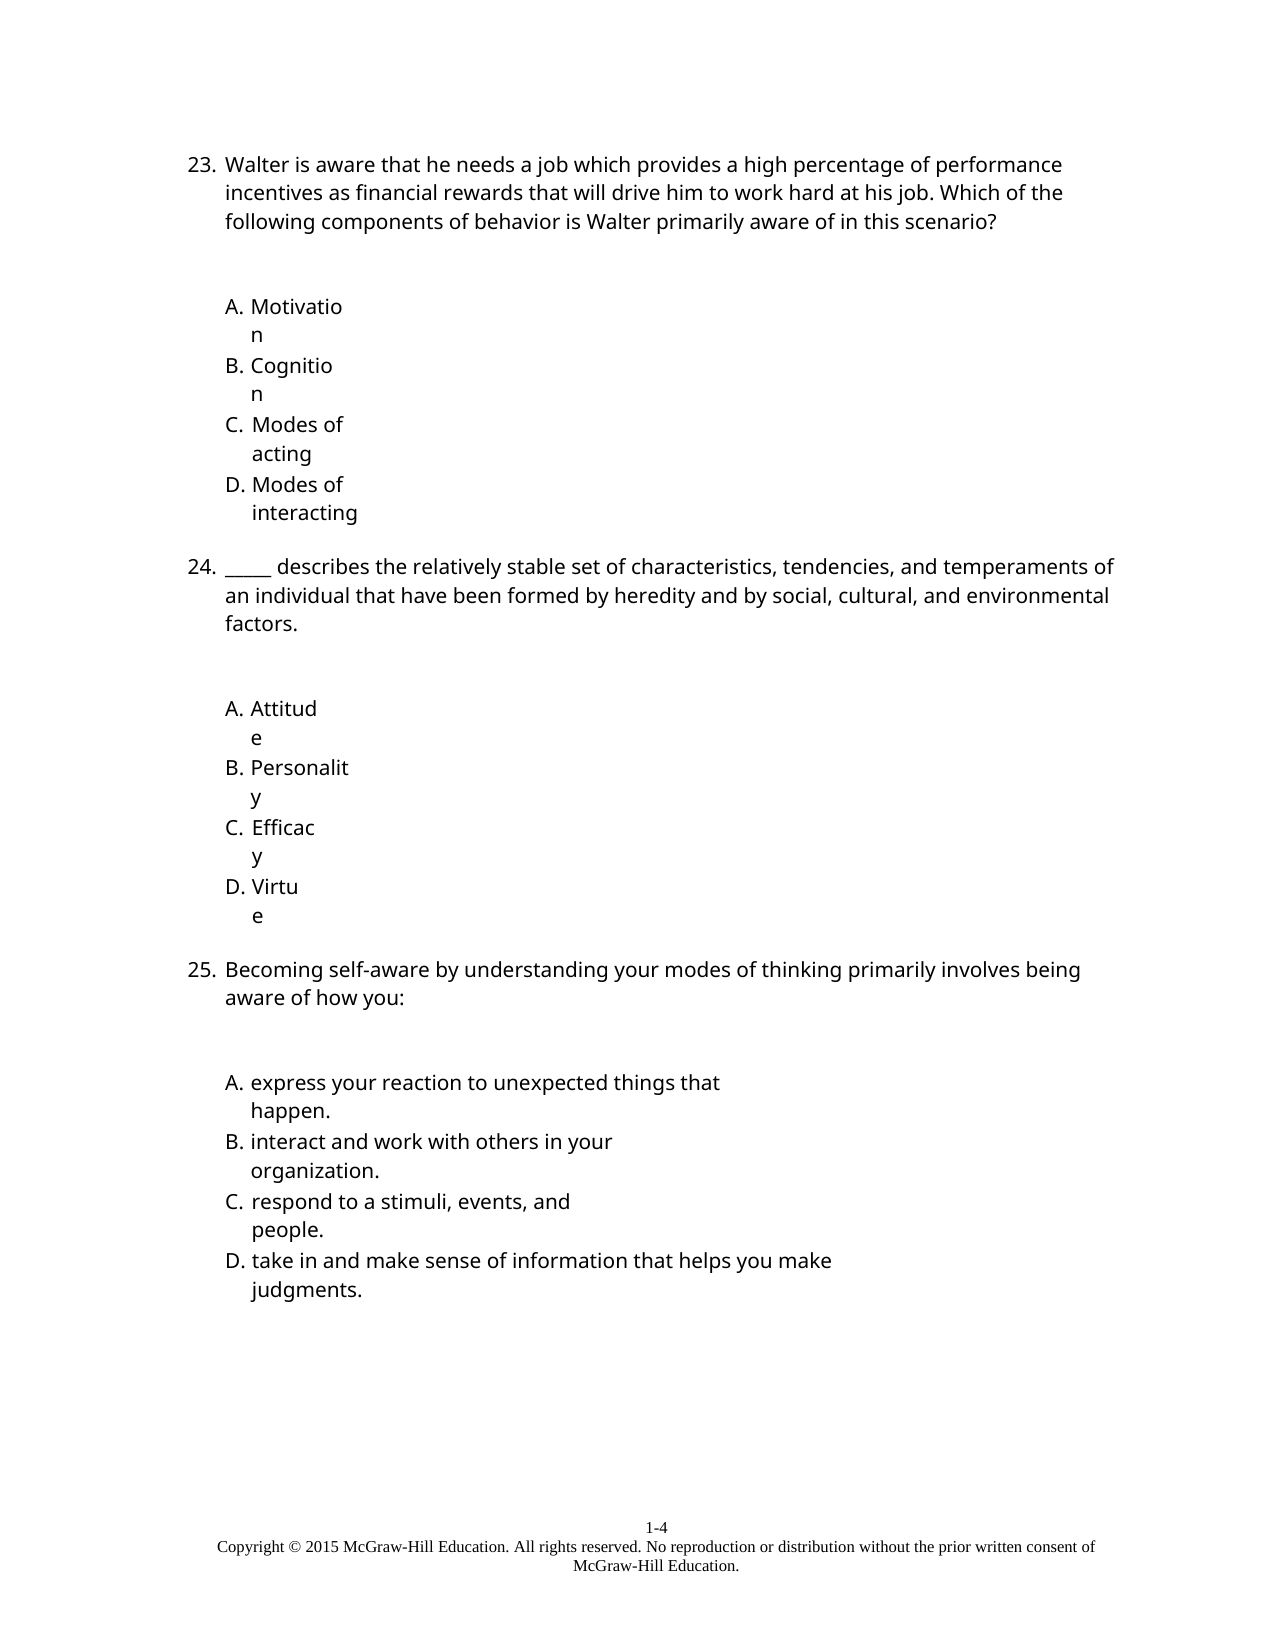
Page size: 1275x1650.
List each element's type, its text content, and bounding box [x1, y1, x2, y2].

table_header Walter is aware that he needs a job which provides a high percentage of performance incentives as financial rewards that will drive him to work hard at his job. Which of the following components of behavior is Walter primarily aware of in this scenario? [225, 150, 1125, 527]
table_header 25. [188, 955, 225, 1303]
table_header Becoming self-aware by understanding your modes of thinking primarily involves being aware of how you: [225, 955, 1125, 1303]
table_header 24. [188, 553, 225, 929]
table_header 23. [188, 150, 225, 527]
table_header _____ describes the relatively stable set of characteristics, tendencies, and temperaments of an individual that have been formed by heredity and by social, cultural, and environmental factors. [225, 553, 1125, 929]
